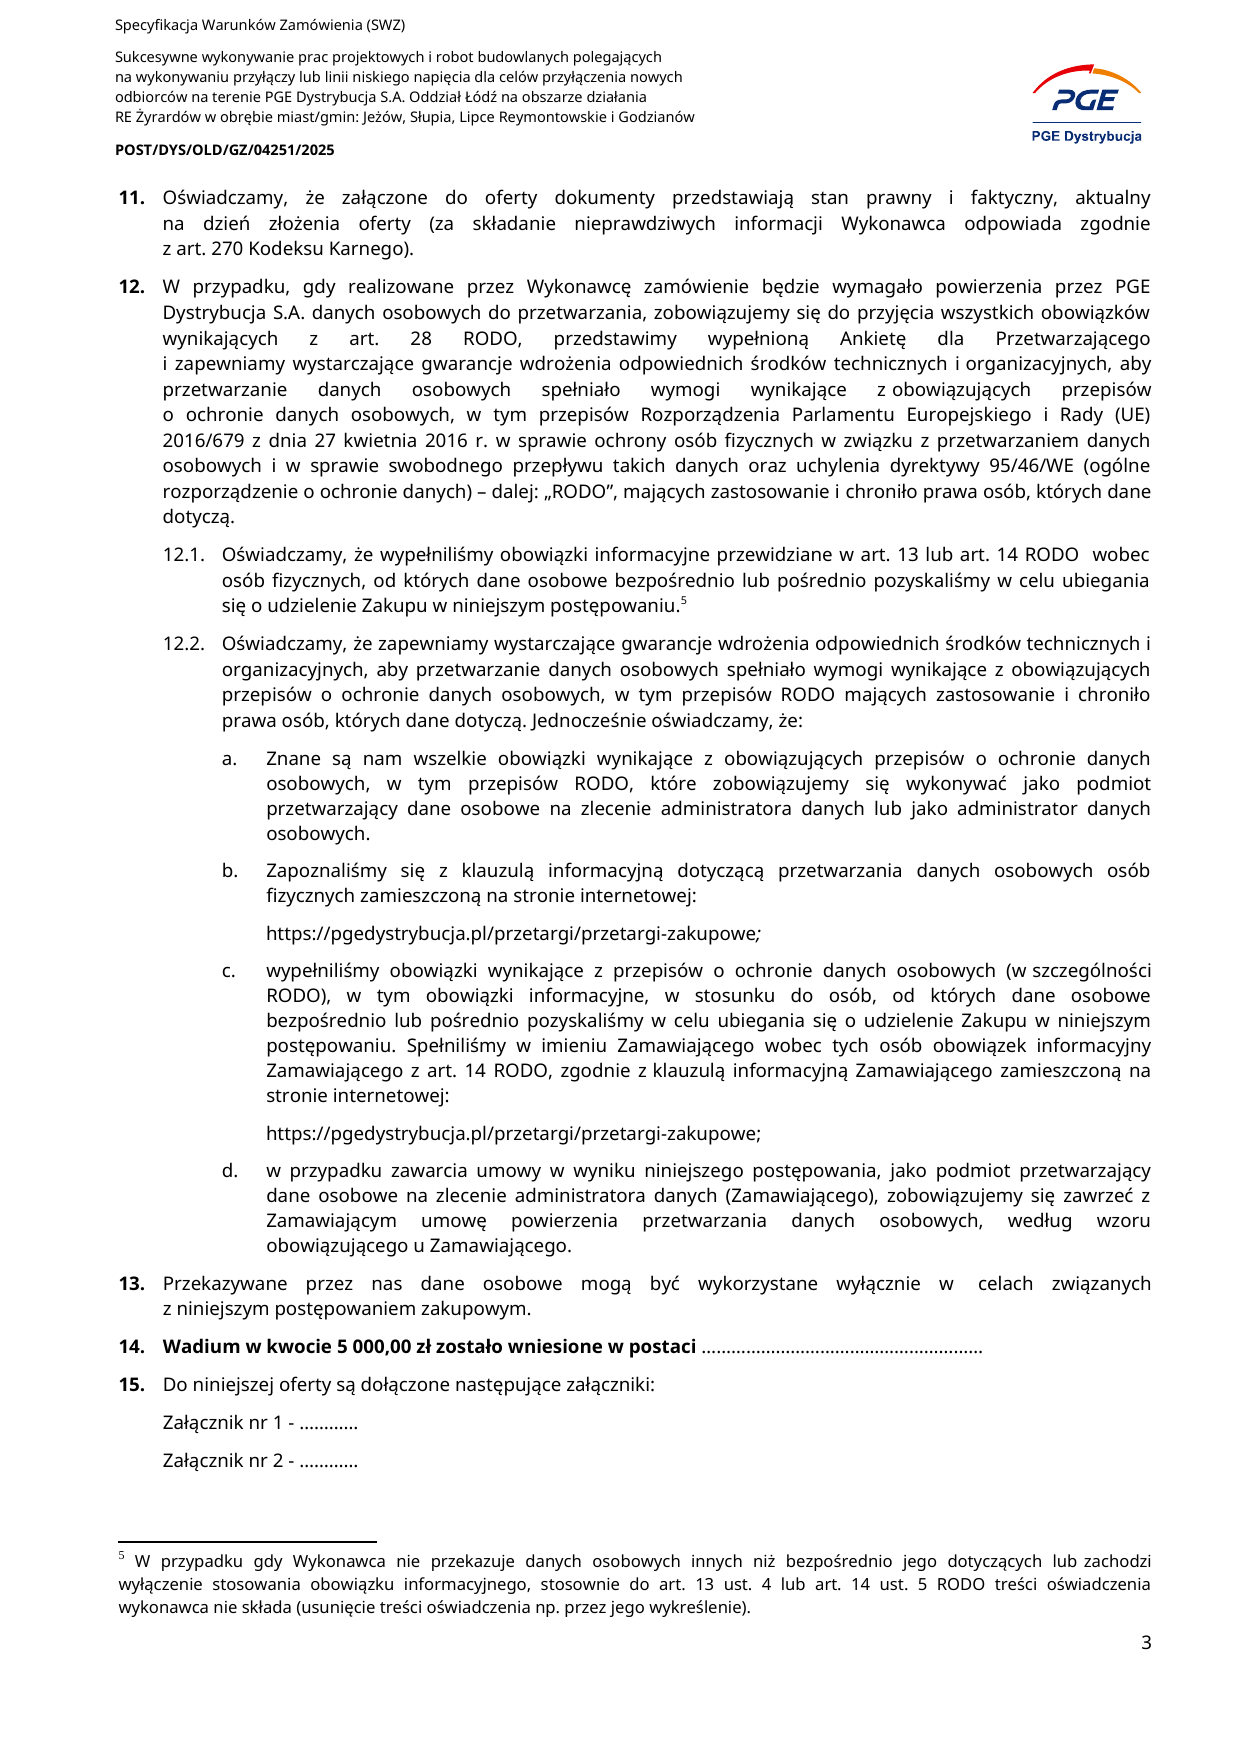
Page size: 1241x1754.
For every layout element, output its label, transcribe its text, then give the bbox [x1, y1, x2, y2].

list 12.1. Oświadczamy, że wypełniliśmy obowiązki informacyjne przewidziane w art. 13 lub art. 14 RODO wobec osób fizycznych, od których dane osobowe bezpośrednio lub pośrednio pozyskaliśmy w celu ubiegania się o udzielenie Zakupu w niniejszym postępowaniu. [163, 541, 1152, 618]
list https://pgedystrybucja.pl/przetargi/przetargi-zakupowe; [266, 1120, 1152, 1145]
text Załącznik nr 2 - ………… [118, 1448, 1152, 1473]
list Wadium w kwocie 5 000,00 zł zostało wniesione w postaci ………………………………………………… [118, 1334, 1152, 1359]
list Znane są nam wszelkie obowiązki wynikające z obowiązujących przepisów o ochronie danych osobowych, w tym przepisów RODO, które zobowiązujemy się wykonywać jako podmiot przetwarzający dane osobowe na zlecenie administratora danych lub jako administrator danych osobowych. [222, 745, 1152, 845]
list Przekazywane przez nas dane osobowe mogą być wykorzystane wyłącznie w celach związanych z niniejszym postępowaniem zakupowym. [118, 1270, 1152, 1321]
list w przypadku zawarcia umowy w wyniku niniejszego postępowania, jako podmiot przetwarzający dane osobowe na zlecenie administratora danych (Zamawiającego), zobowiązujemy się zawrzeć z Zamawiającym umowę powierzenia przetwarzania danych osobowych, według wzoru obowiązującego u Zamawiającego. [222, 1158, 1152, 1258]
text Załącznik nr 1 - ………… [118, 1410, 1152, 1435]
list Zapoznaliśmy się z klauzulą informacyjną dotyczącą przetwarzania danych osobowych osób fizycznych zamieszczoną na stronie internetowej: [222, 858, 1152, 908]
list Do niniejszej oferty są dołączone następujące załączniki: [118, 1372, 1152, 1397]
list W przypadku, gdy realizowane przez Wykonawcę zamówienie będzie wymagało powierzenia przez PGE Dystrybucja S.A. danych osobowych do przetwarzania, zobowiązujemy się do przyjęcia wszystkich obowiązków wynikających z art. 28 RODO, przedstawimy wypełnioną Ankietę dla Przetwarzającego i zapewniamy wystarczające gwarancje wdrożenia odpowiednich środków technicznych i organizacyjnych, aby przetwarzanie danych osobowych spełniało wymogi wynikające z obowiązujących przepisów o ochronie danych osobowych, w tym przepisów Rozporządzenia Parlamentu Europejskiego i Rady (UE) 2016/679 z dnia 27 kwietnia 2016 r. w sprawie ochrony osób fizycznych w związku z przetwarzaniem danych osobowych i w sprawie swobodnego przepływu takich danych oraz uchylenia dyrektywy 95/46/WE (ogólne rozporządzenie o ochronie danych) – dalej: „RODO”, mających zastosowanie i chroniło prawa osób, których dane dotyczą. [118, 274, 1152, 529]
list wypełniliśmy obowiązki wynikające z przepisów o ochronie danych osobowych (w szczególności RODO), w tym obowiązki informacyjne, w stosunku do osób, od których dane osobowe bezpośrednio lub pośrednio pozyskaliśmy w celu ubiegania się o udzielenie Zakupu w niniejszym postępowaniu. Spełniliśmy w imieniu Zamawiającego wobec tych osób obowiązek informacyjny Zamawiającego z art. 14 RODO, zgodnie z klauzulą informacyjną Zamawiającego zamieszczoną na stronie internetowej: [222, 958, 1152, 1108]
list Oświadczamy, że załączone do oferty dokumenty przedstawiają stan prawny i faktyczny, aktualny na dzień złożenia oferty (za składanie nieprawdziwych informacji Wykonawca odpowiada zgodnie z art. 270 Kodeksu Karnego). [118, 185, 1152, 261]
list https://pgedystrybucja.pl/przetargi/przetargi-zakupowe; [266, 920, 1152, 945]
list 12.2. Oświadczamy, że zapewniamy wystarczające gwarancje wdrożenia odpowiednich środków technicznych i organizacyjnych, aby przetwarzanie danych osobowych spełniało wymogi wynikające z obowiązujących przepisów o ochronie danych osobowych, w tym przepisów RODO mających zastosowanie i chroniło prawa osób, których dane dotyczą. Jednocześnie oświadczamy, że: [163, 631, 1152, 733]
